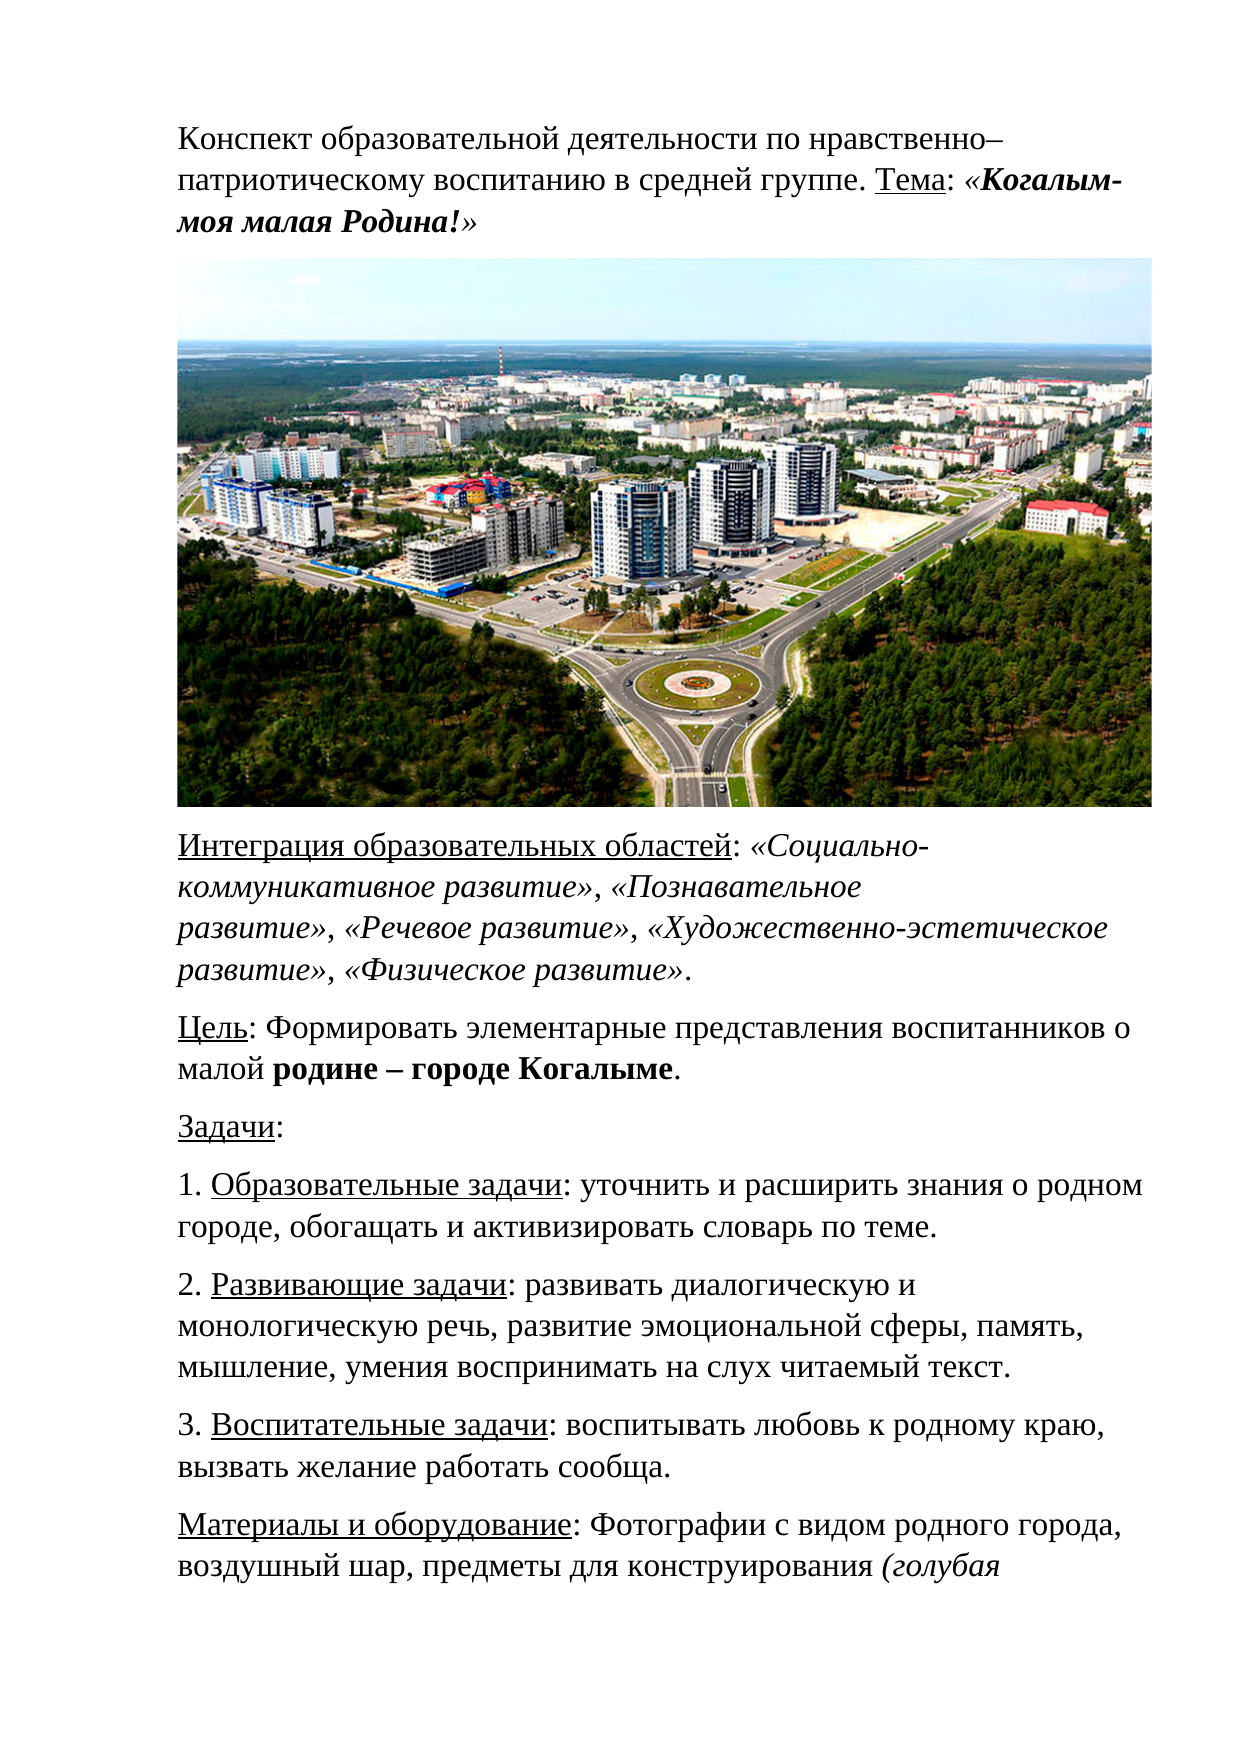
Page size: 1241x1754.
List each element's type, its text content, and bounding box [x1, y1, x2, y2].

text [177, 1504, 1152, 1584]
text Цель: Формировать элементарные представления воспитанников о малой родине – городе Когалыме. [177, 1007, 1152, 1087]
picture [177, 258, 1152, 807]
text Задачи: [177, 1106, 1152, 1145]
text 2. Развивающие задачи: развивать диалогическую и монологическую речь, развитие эмоциональной сферы, память, мышление, умения воспринимать на слух читаемый текст. [177, 1264, 1152, 1385]
text Конспект образовательной деятельности по нравственно–патриотическому воспитанию в средней группе. Тема: «Когалым- моя малая Родина!» [177, 118, 1152, 239]
text 1. Образовательные задачи: уточнить и расширить знания о родном городе, обогащать и активизировать словарь по теме. [177, 1164, 1152, 1244]
text 3. Воспитательные задачи: воспитывать любовь к родному краю, вызвать желание работать сообща. [177, 1404, 1152, 1484]
text Интеграция образовательных областей: «Социально-коммуникативное развитие», «Познавательное развитие», «Речевое развитие», «Художественно-эстетическое развитие», «Физическое развитие». [177, 825, 1152, 987]
